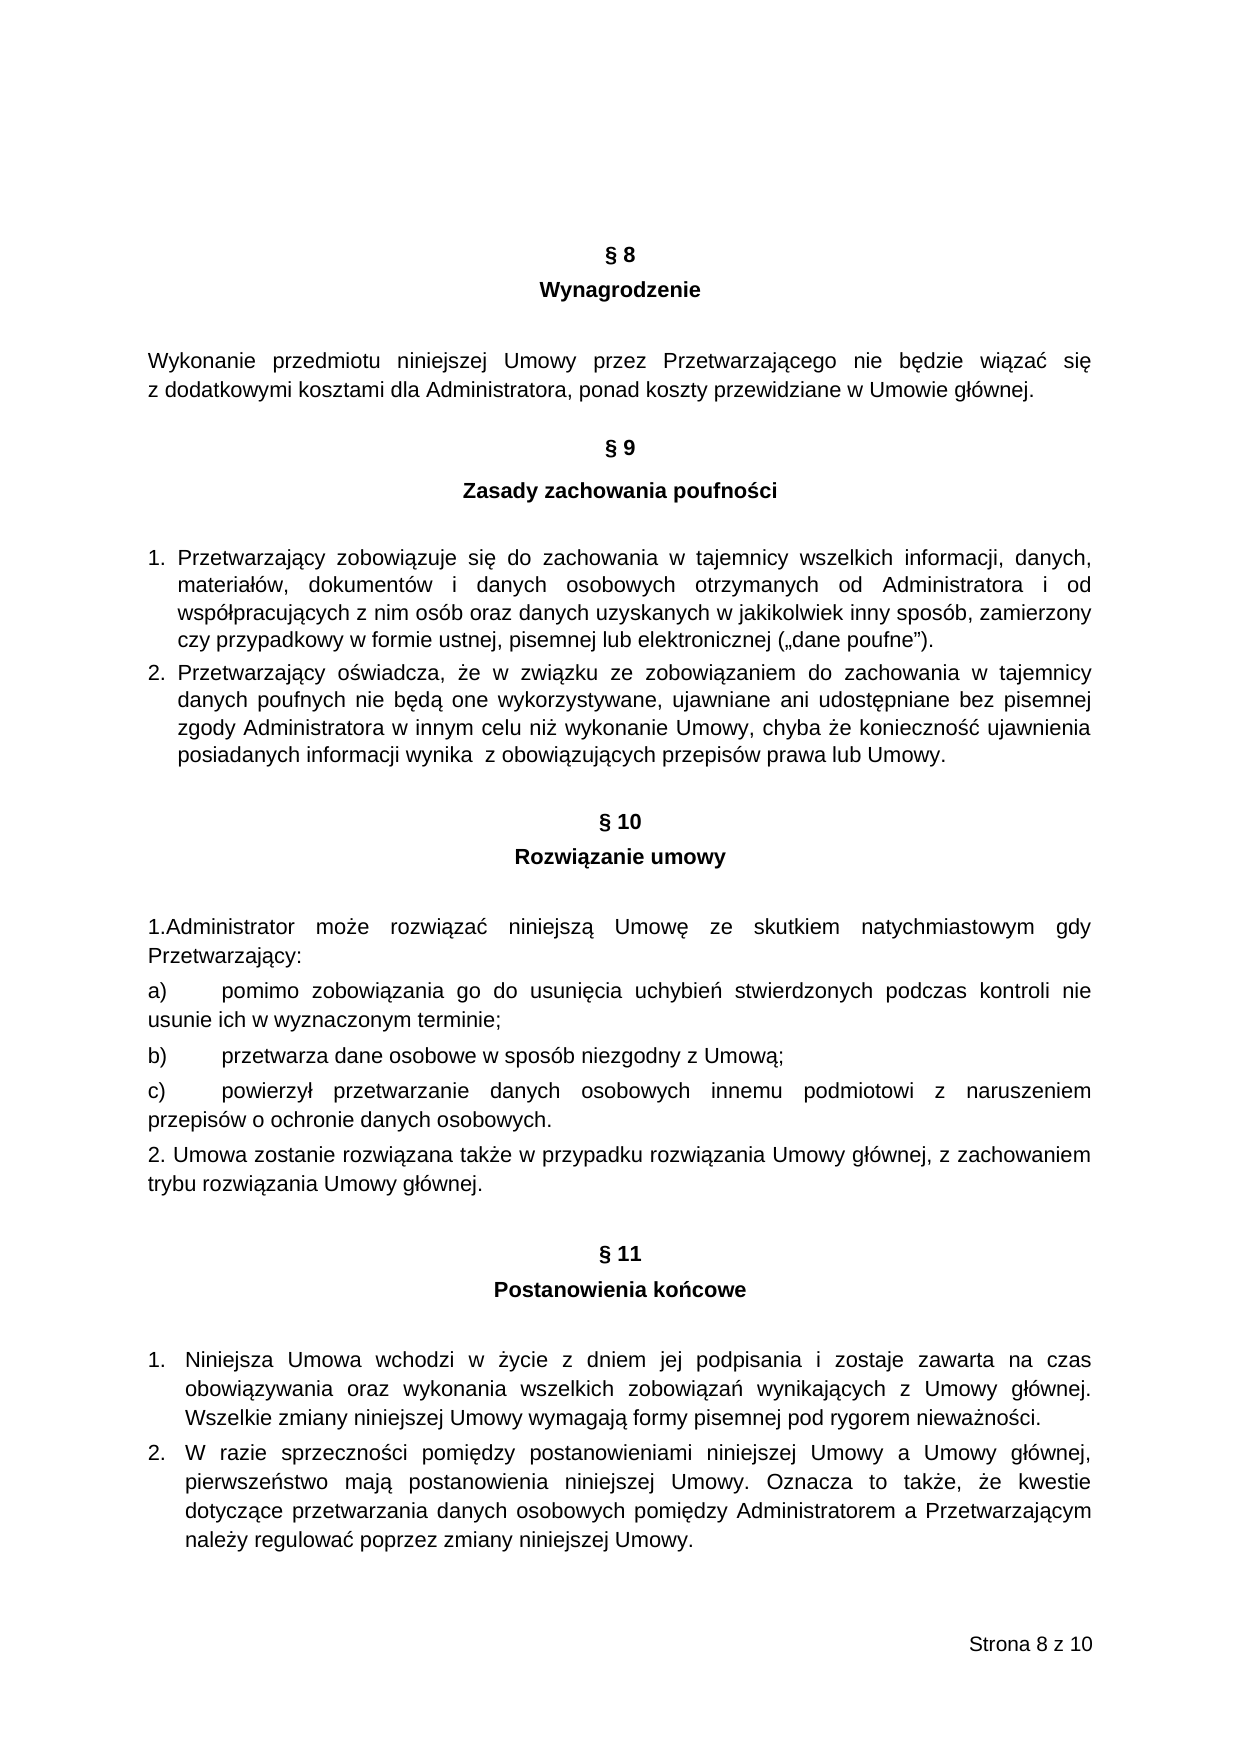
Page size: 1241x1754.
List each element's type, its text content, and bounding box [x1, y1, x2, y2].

text Rozwiązanie umowy [148, 844, 1093, 869]
text § 8 [148, 242, 1093, 267]
list Przetwarzający oświadcza, że w związku ze zobowiązaniem do zachowania w tajemnicy danych poufnych nie będą one wykorzystywane, ujawniane ani udostępniane bez pisemnej zgody Administratora w innym celu niż wykonanie Umowy, chyba że konieczność ujawnienia posiadanych informacji wynika z obowiązujących przepisów prawa lub Umowy. [148, 660, 1093, 767]
text § 11 [148, 1241, 1093, 1267]
list Niniejsza Umowa wchodzi w życie z dniem jej podpisania i zostaje zawarta na czas obowiązywania oraz wykonania wszelkich zobowiązań wynikających z Umowy głównej. Wszelkie zmiany niniejszej Umowy wymagają formy pisemnej pod rygorem nieważności. [148, 1347, 1093, 1430]
text Wykonanie przedmiotu niniejszej Umowy przez Przetwarzającego nie będzie wiązać się z dodatkowymi kosztami dla Administratora, ponad koszty przewidziane w Umowie głównej. [148, 348, 1093, 402]
list Przetwarzający zobowiązuje się do zachowania w tajemnicy wszelkich informacji, danych, materiałów, dokumentów i danych osobowych otrzymanych od Administratora i od współpracujących z nim osób oraz danych uzyskanych w jakikolwiek inny sposób, zamierzony czy przypadkowy w formie ustnej, pisemnej lub elektronicznej („dane poufne”). [148, 545, 1093, 652]
text § 10 [148, 809, 1093, 834]
text a) pomimo zobowiązania go do usunięcia uchybień stwierdzonych podczas kontroli nie usunie ich w wyznaczonym terminie; [148, 978, 1093, 1033]
text b) przetwarza dane osobowe w sposób niezgodny z Umową; [148, 1043, 1093, 1068]
text Zasady zachowania poufności [148, 478, 1093, 503]
text c) powierzył przetwarzanie danych osobowych innemu podmiotowi z naruszeniem przepisów o ochronie danych osobowych. [148, 1078, 1093, 1132]
text 1.Administrator może rozwiązać niniejszą Umowę ze skutkiem natychmiastowym gdy Przetwarzający: [148, 914, 1093, 968]
text Wynagrodzenie [148, 277, 1093, 302]
text Postanowienia końcowe [148, 1277, 1093, 1302]
text § 9 [148, 434, 1093, 460]
text 2. Umowa zostanie rozwiązana także w przypadku rozwiązania Umowy głównej, z zachowaniem trybu rozwiązania Umowy głównej. [148, 1142, 1093, 1196]
list W razie sprzeczności pomiędzy postanowieniami niniejszej Umowy a Umowy głównej, pierwszeństwo mają postanowienia niniejszej Umowy. Oznacza to także, że kwestie dotyczące przetwarzania danych osobowych pomiędzy Administratorem a Przetwarzającym należy regulować poprzez zmiany niniejszej Umowy. [148, 1440, 1093, 1552]
